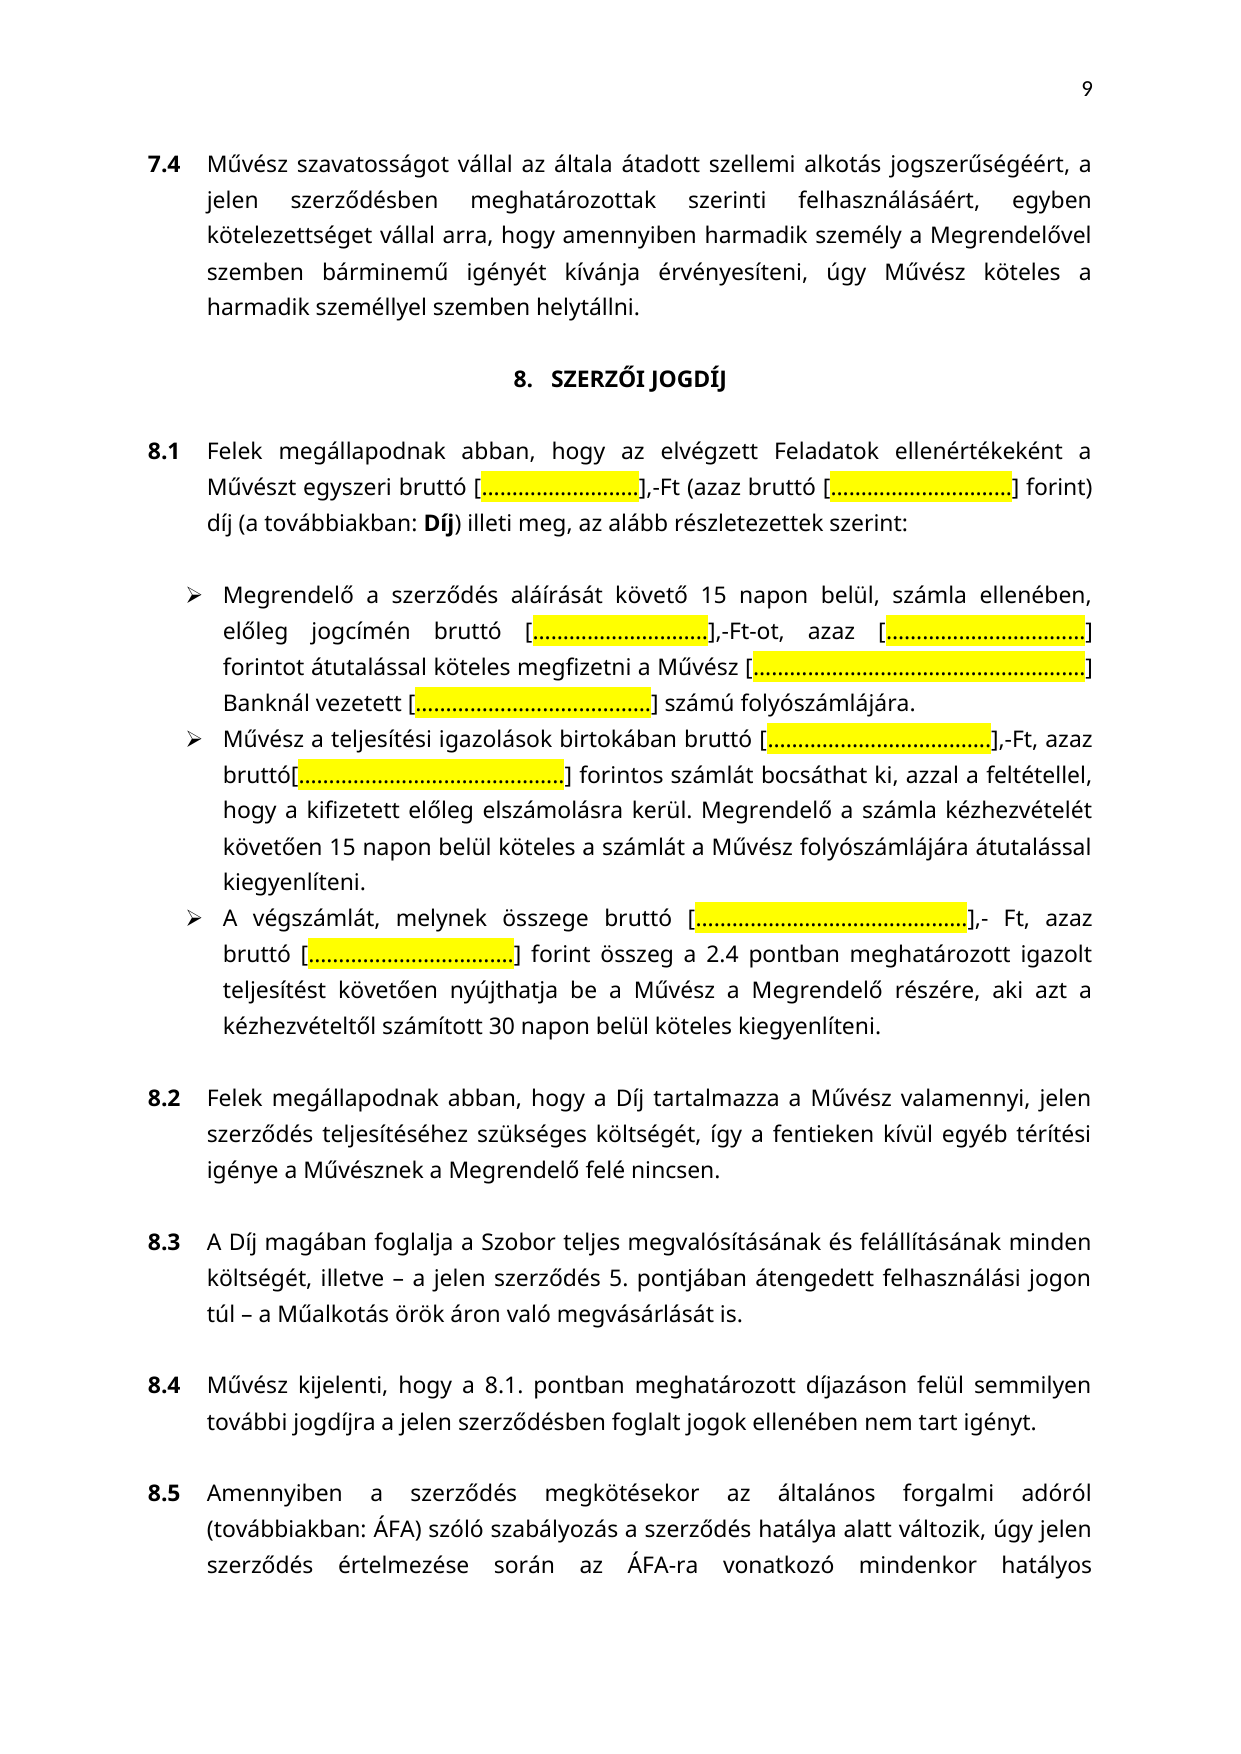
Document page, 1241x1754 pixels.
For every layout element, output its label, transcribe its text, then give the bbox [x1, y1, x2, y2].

list SZERZŐI JOGDÍJ [148, 363, 1093, 394]
list A végszámlát, melynek összege bruttó [………………………………………],- Ft, azaz bruttó […………………………….] forint összeg a 2.4 pontban meghatározott igazolt teljesítést követően nyújthatja be a Művész a Megrendelő részére, aki azt a kézhezvételtől számított 30 napon belül köteles kiegyenlíteni. [185, 902, 1093, 1041]
list Művész a teljesítési igazolások birtokában bruttó [……………………………….],-Ft, azaz bruttó[……………………………………..] forintos számlát bocsáthat ki, azzal a feltétellel, hogy a kifizetett előleg elszámolásra kerül. Megrendelő a számla kézhezvételét követően 15 napon belül köteles a számlát a Művész folyószámlájára átutalással kiegyenlíteni. [185, 723, 1093, 898]
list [148, 1477, 1093, 1580]
list Művész szavatosságot vállal az általa átadott szellemi alkotás jogszerűségéért, a jelen szerződésben meghatározottak szerinti felhasználásáért, egyben kötelezettséget vállal arra, hogy amennyiben harmadik személy a Megrendelővel szemben bárminemű igényét kívánja érvényesíteni, úgy Művész köteles a harmadik személlyel szemben helytállni. [148, 148, 1093, 323]
list Művész kijelenti, hogy a 8.1. pontban meghatározott díjazáson felül semmilyen további jogdíjra a jelen szerződésben foglalt jogok ellenében nem tart igényt. [148, 1369, 1093, 1437]
list Megrendelő a szerződés aláírását követő 15 napon belül, számla ellenében, előleg jogcímén bruttó [………………………..],-Ft-ot, azaz [……………………………] forintot átutalással köteles megfizetni a Művész [……………………………………………….] Banknál vezetett […………………………………] számú folyószámlájára. [185, 579, 1093, 718]
list Felek megállapodnak abban, hogy az elvégzett Feladatok ellenértékeként a Művészt egyszeri bruttó [……………………..],-Ft (azaz bruttó […………………………] forint) díj (a továbbiakban: Díj) illeti meg, az alább részletezettek szerint: [148, 435, 1093, 538]
list A Díj magában foglalja a Szobor teljes megvalósításának és felállításának minden költségét, illetve – a jelen szerződés 5. pontjában átengedett felhasználási jogon túl – a Műalkotás örök áron való megvásárlását is. [148, 1226, 1093, 1329]
list Felek megállapodnak abban, hogy a Díj tartalmazza a Művész valamennyi, jelen szerződés teljesítéséhez szükséges költségét, így a fentieken kívül egyéb térítési igénye a Művésznek a Megrendelő felé nincsen. [148, 1082, 1093, 1185]
